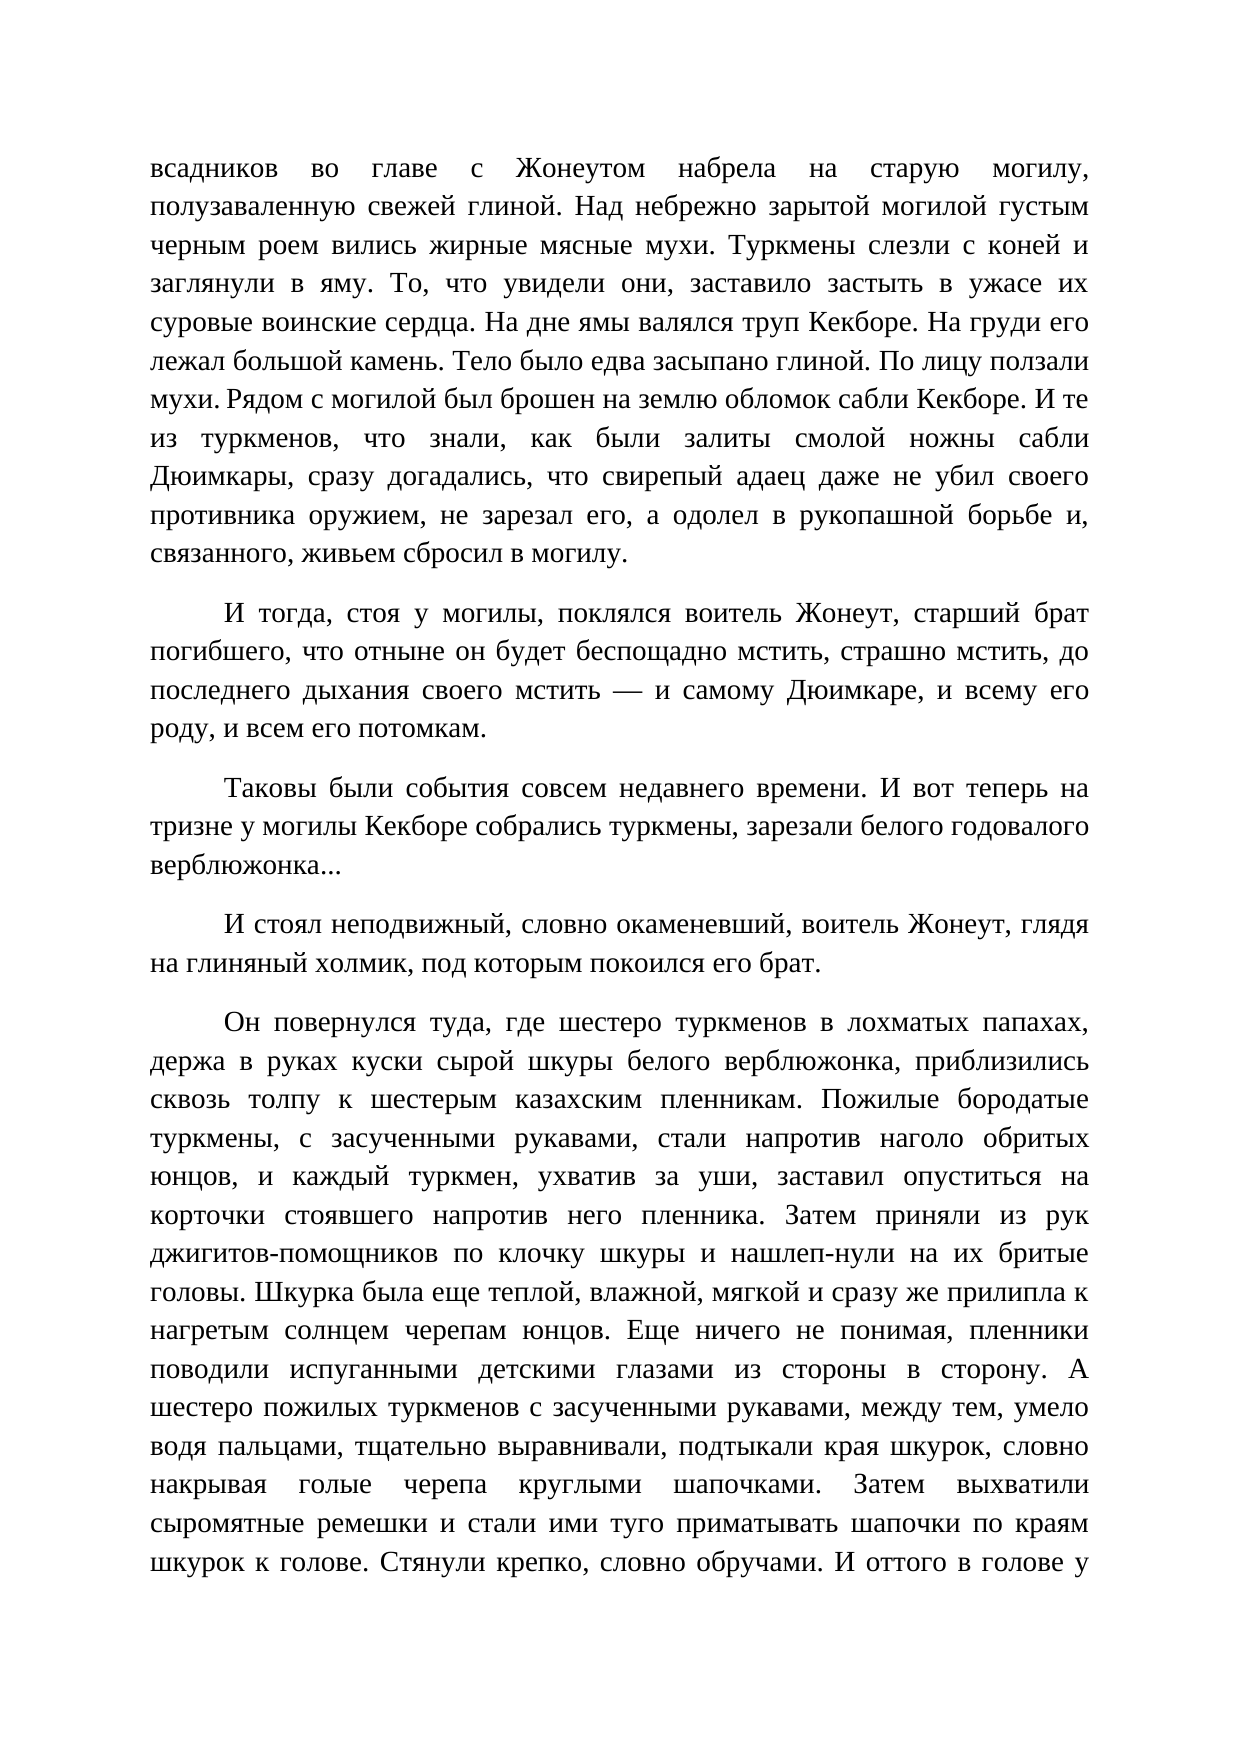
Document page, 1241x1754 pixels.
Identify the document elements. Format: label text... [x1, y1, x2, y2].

text И тогда, стоя у могилы, поклялся воитель Жонеут, старший брат погибшего, что отныне он будет беспощадно мстить, страшно мстить, до последнего дыхания своего мстить — и самому Дюимкаре, и всему его роду, и всем его потомкам. [150, 595, 1090, 744]
text И стоял неподвижный, словно окаменевший, воитель Жонеут, глядя на глиняный холмик, под которым покоился его брат. [150, 906, 1090, 978]
text Таковы были события совсем недавнего времени. И вот теперь на тризне у могилы Кекборе собрались туркмены, зарезали белого годовалого верблюжонка... [150, 770, 1090, 880]
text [150, 1004, 1090, 1577]
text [150, 150, 1090, 569]
